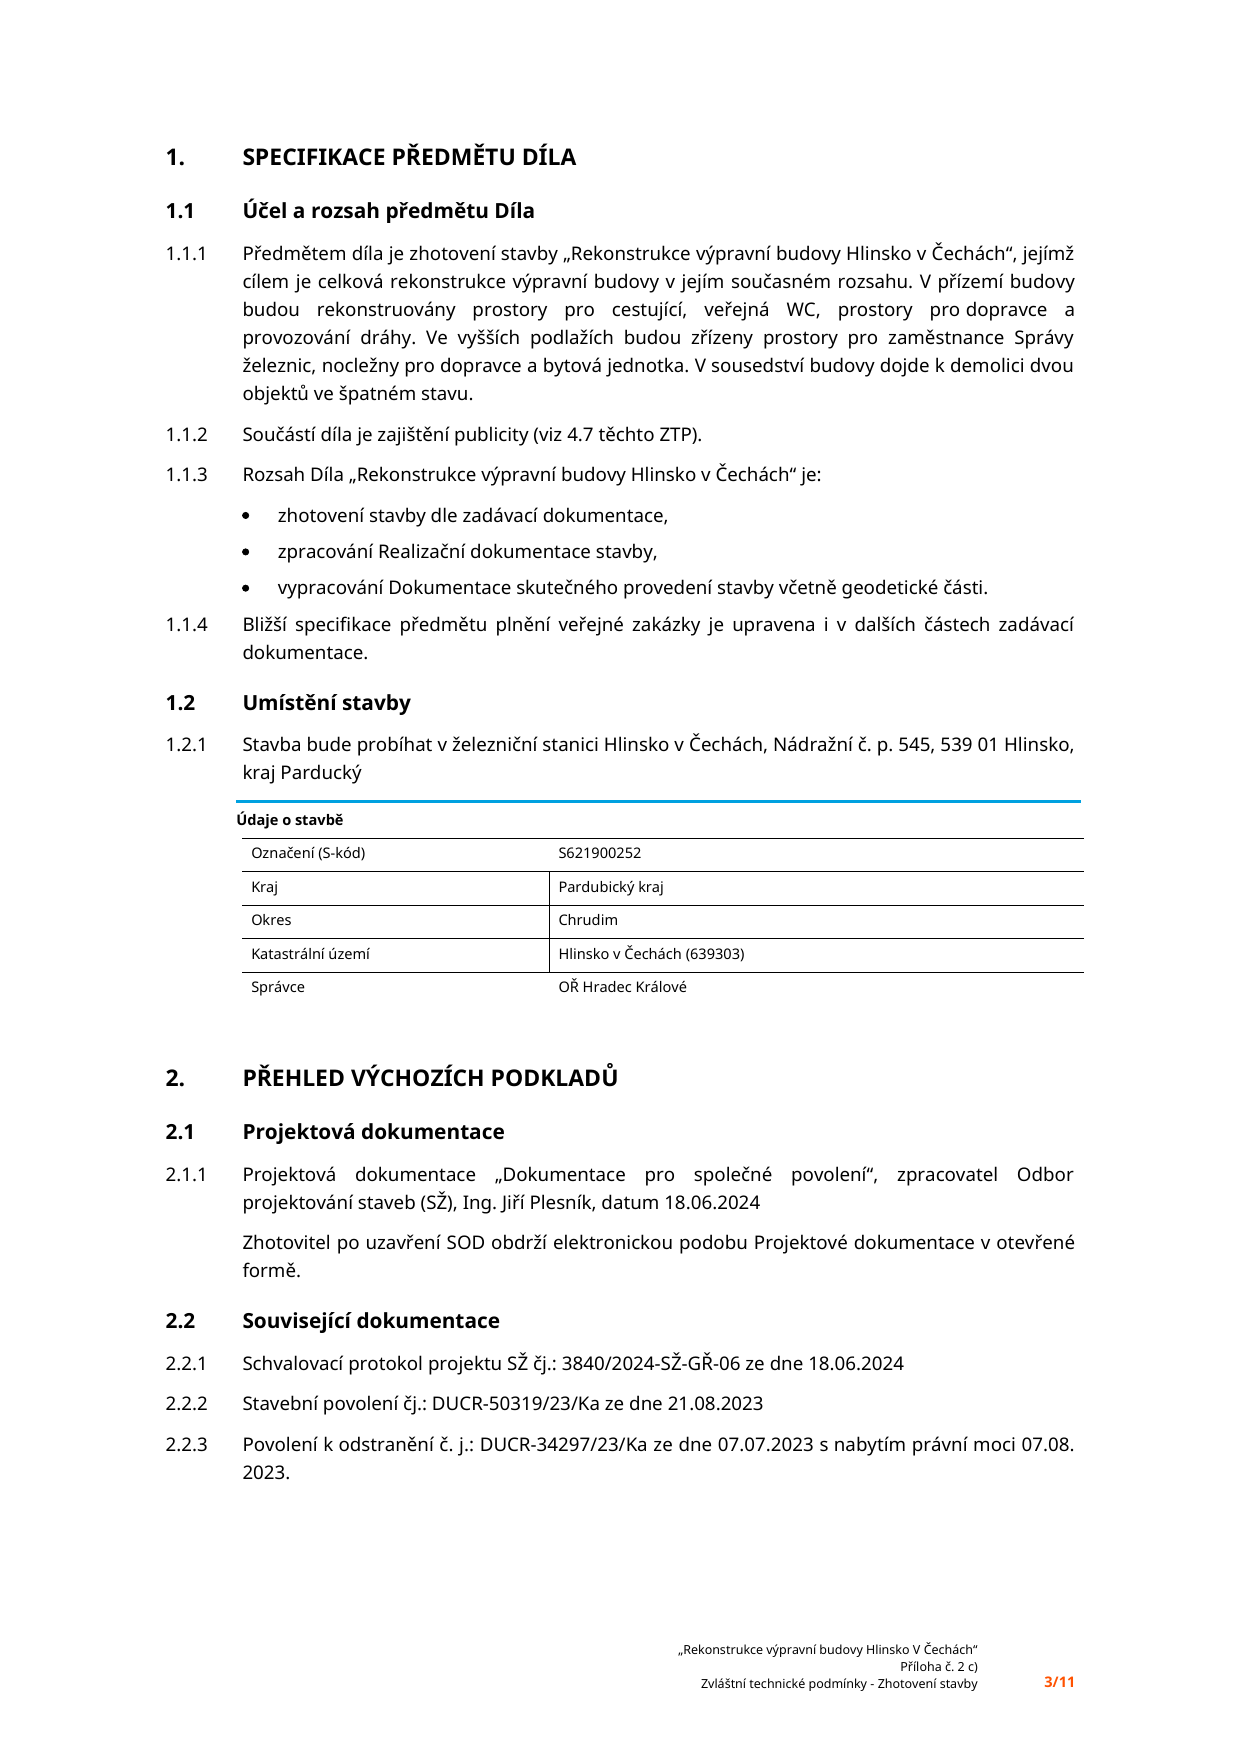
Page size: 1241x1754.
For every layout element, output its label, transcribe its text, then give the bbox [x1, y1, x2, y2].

text Stavba bude probíhat v železniční stanici Hlinsko v Čechách, Nádražní č. p. 545, 539 01 Hlinsko, kraj Parducký [165, 732, 1075, 785]
text Stavební povolení čj.: DUCR-50319/23/Ka ze dne 21.08.2023 [165, 1391, 1075, 1416]
text Projektová dokumentace [165, 1117, 1075, 1146]
text Rozsah Díla „Rekonstrukce výpravní budovy Hlinsko v Čechách“ je: [165, 461, 1075, 487]
table_cell Pardubický kraj [550, 872, 1084, 904]
text Projektová dokumentace „Dokumentace pro společné povolení“, zpracovatel Odbor projektování staveb (SŽ), Ing. Jiří Plesník, datum 18.06.2024 [165, 1161, 1075, 1214]
text Zhotovitel po uzavření SOD obdrží elektronickou podobu Projektové dokumentace v otevřené formě. [242, 1229, 1075, 1283]
text PŘEHLED VÝCHOZÍCH PODKLADŮ [165, 1062, 1075, 1093]
text Předmětem díla je zhotovení stavby „Rekonstrukce výpravní budovy Hlinsko v Čechách“, jejímž cílem je celková rekonstrukce výpravní budovy v jejím současném rozsahu. V přízemí budovy budou rekonstruovány prostory pro cestující, veřejná WC, prostory pro dopravce a provozování dráhy. Ve vyšších podlažích budou zřízeny prostory pro zaměstnance Správy železnic, nocležny pro dopravce a bytová jednotka. V sousedství budovy dojde k demolici dvou objektů ve špatném stavu. [165, 240, 1075, 406]
text Schvalovací protokol projektu SŽ čj.: 3840/2024-SŽ-GŘ-06 ze dne 18.06.2024 [165, 1350, 1075, 1376]
table_cell Okres [242, 906, 549, 938]
text Umístění stavby [165, 688, 1075, 716]
table_header Označení (S-kód) [242, 839, 549, 871]
text Údaje o stavbě [236, 803, 1081, 829]
text SPECIFIKACE PŘEDMĚTU DÍLA [165, 141, 1075, 173]
text Bližší specifikace předmětu plnění veřejné zakázky je upravena i v dalších částech zadávací dokumentace. [165, 611, 1075, 664]
list Součástí díla je zajištění publicity (viz 4.7 těchto ZTP). [165, 421, 1075, 446]
text Povolení k odstranění č. j.: DUCR-34297/23/Ka ze dne 07.07.2023 s nabytím právní moci 07.08. 2023. [165, 1431, 1075, 1485]
text zhotovení stavby dle zadávací dokumentace, [242, 502, 1075, 527]
text Účel a rozsah předmětu Díla [165, 197, 1075, 225]
table_cell OŘ Hradec Králové [549, 973, 1084, 1005]
table_cell Katastrální území [242, 939, 549, 971]
table_cell Kraj [242, 872, 549, 904]
text vypracování Dokumentace skutečného provedení stavby včetně geodetické části. [242, 575, 1075, 600]
table_header S621900252 [549, 839, 1084, 871]
table_cell Hlinsko v Čechách (639303) [550, 939, 1084, 971]
text Související dokumentace [165, 1306, 1075, 1335]
table_cell Správce [242, 973, 549, 1005]
table_cell Chrudim [550, 906, 1084, 938]
text zpracování Realizační dokumentace stavby, [242, 538, 1075, 564]
